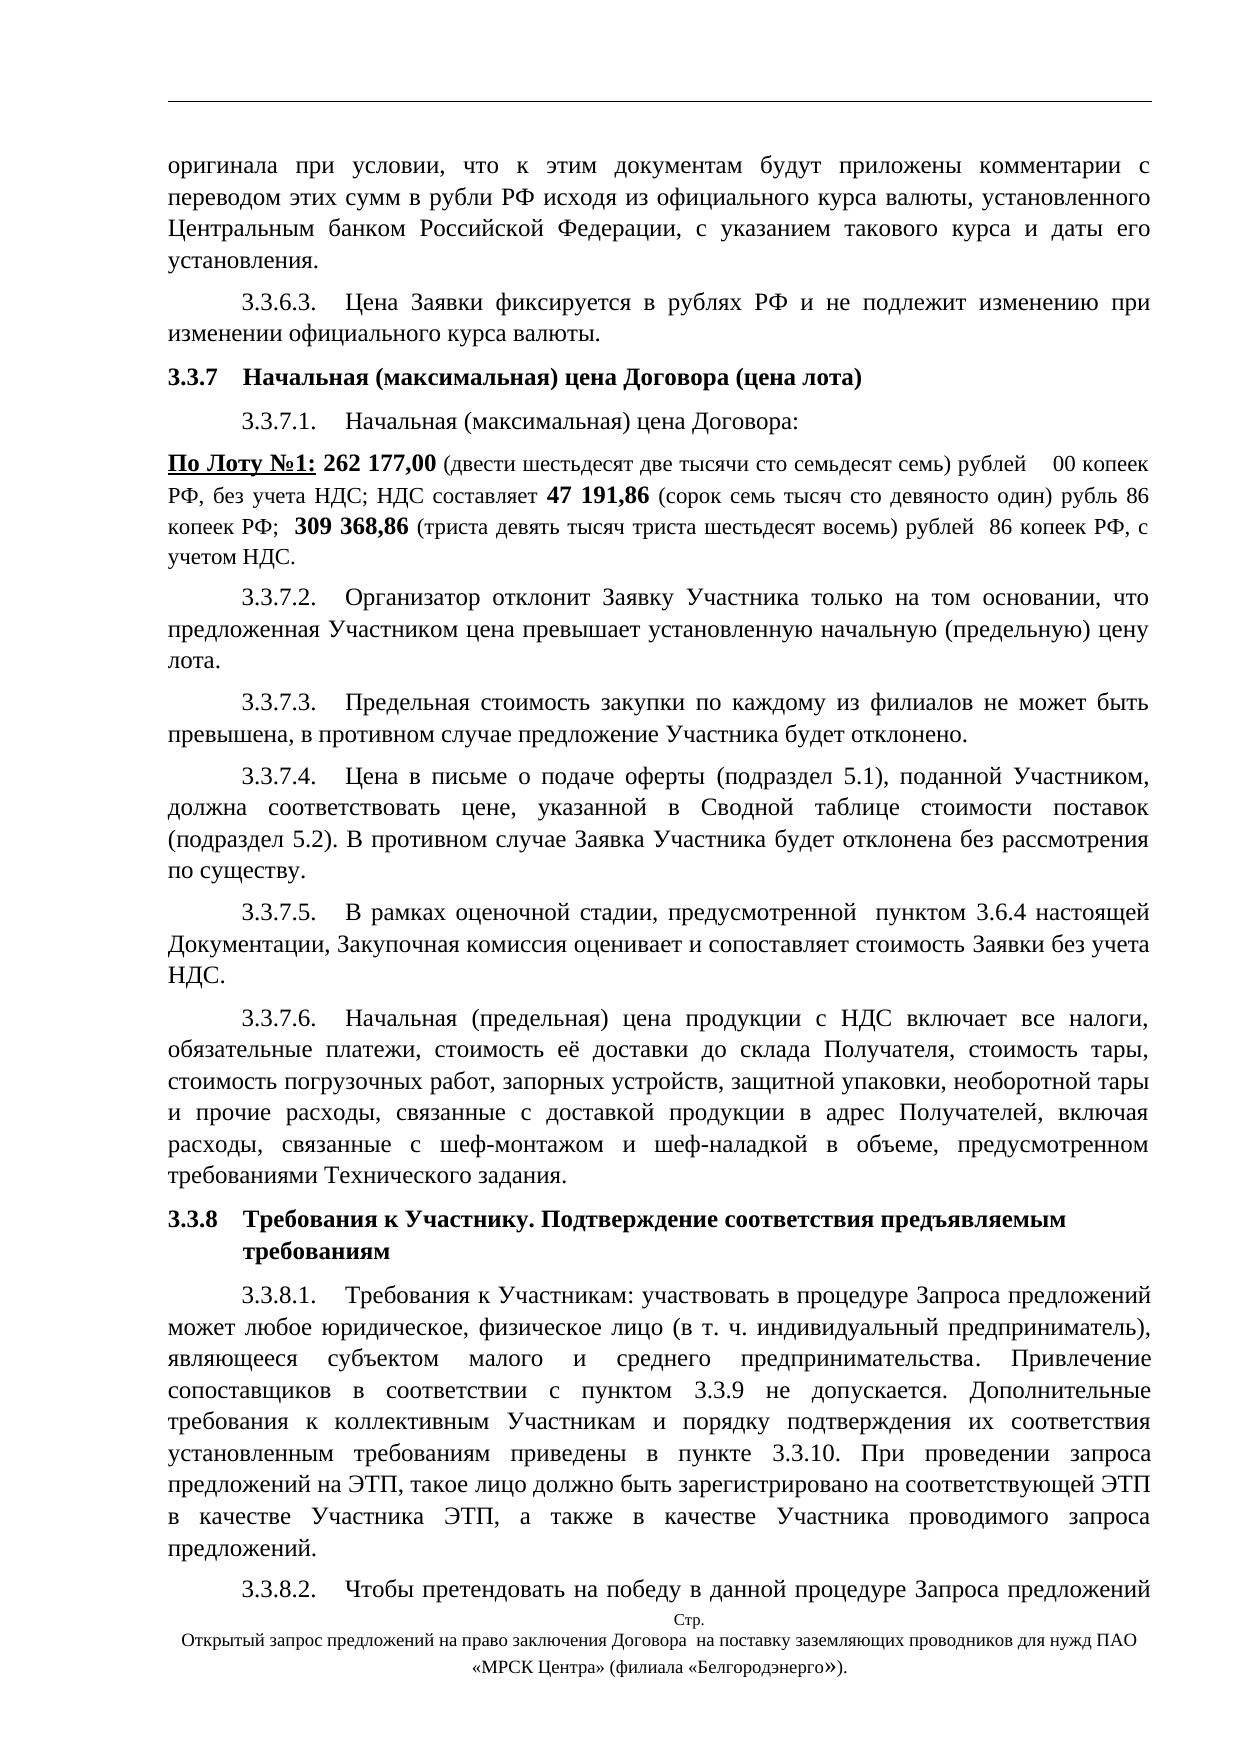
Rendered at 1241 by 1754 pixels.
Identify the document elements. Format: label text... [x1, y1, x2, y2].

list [168, 1574, 1152, 1603]
text По Лоту №1: 262 177,00 (двести шестьдесят две тысячи сто семьдесят семь) рублей 00 копеек РФ, без учета НДС; НДС составляет 47 191,86 (сорок семь тысяч сто девяносто один) рубль 86 копеек РФ; 309 368,86 (триста девять тысяч триста шестьдесят восемь) рублей 86 копеек РФ, с учетом НДС. [168, 448, 1150, 569]
list Цена в письме о подаче оферты (подраздел 5.1), поданной Участником, должна соответствовать цене, указанной в Сводной таблице стоимости поставок (подраздел 5.2). В противном случае Заявка Участника будет отклонена без рассмотрения по существу. [168, 761, 1150, 884]
list Начальная (предельная) цена продукции с НДС включает все налоги, обязательные платежи, стоимость её доставки до склада Получателя, стоимость тары, стоимость погрузочных работ, запорных устройств, защитной упаковки, необоротной тары и прочие расходы, связанные с доставкой продукции в адрес Получателей, включая расходы, связанные с шеф-монтажом и шеф-наладкой в объеме, предусмотренном требованиями Технического задания. [168, 1003, 1150, 1189]
list Предельная стоимость закупки по каждому из филиалов не может быть превышена, в противном случае предложение Участника будет отклонено. [168, 687, 1150, 748]
list Организатор отклонит Заявку Участника только на том основании, что предложенная Участником цена превышает установленную начальную (предельную) цену лота. [168, 582, 1150, 674]
list В рамках оценочной стадии, предусмотренной пунктом 3.6.4 настоящей Документации, Закупочная комиссия оценивает и сопоставляет стоимость Заявки без учета НДС. [168, 897, 1150, 989]
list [168, 150, 1152, 273]
list Начальная (максимальная) цена Договора: [168, 406, 1150, 435]
subtitle Начальная (максимальная) цена Договора (цена лота) [168, 362, 1152, 391]
subtitle Требования к Участнику. Подтверждение соответствия предъявляемым требованиям [168, 1204, 1152, 1265]
list Цена Заявки фиксируется в рублях РФ и не подлежит изменению при изменении официального курса валюты. [168, 287, 1152, 347]
